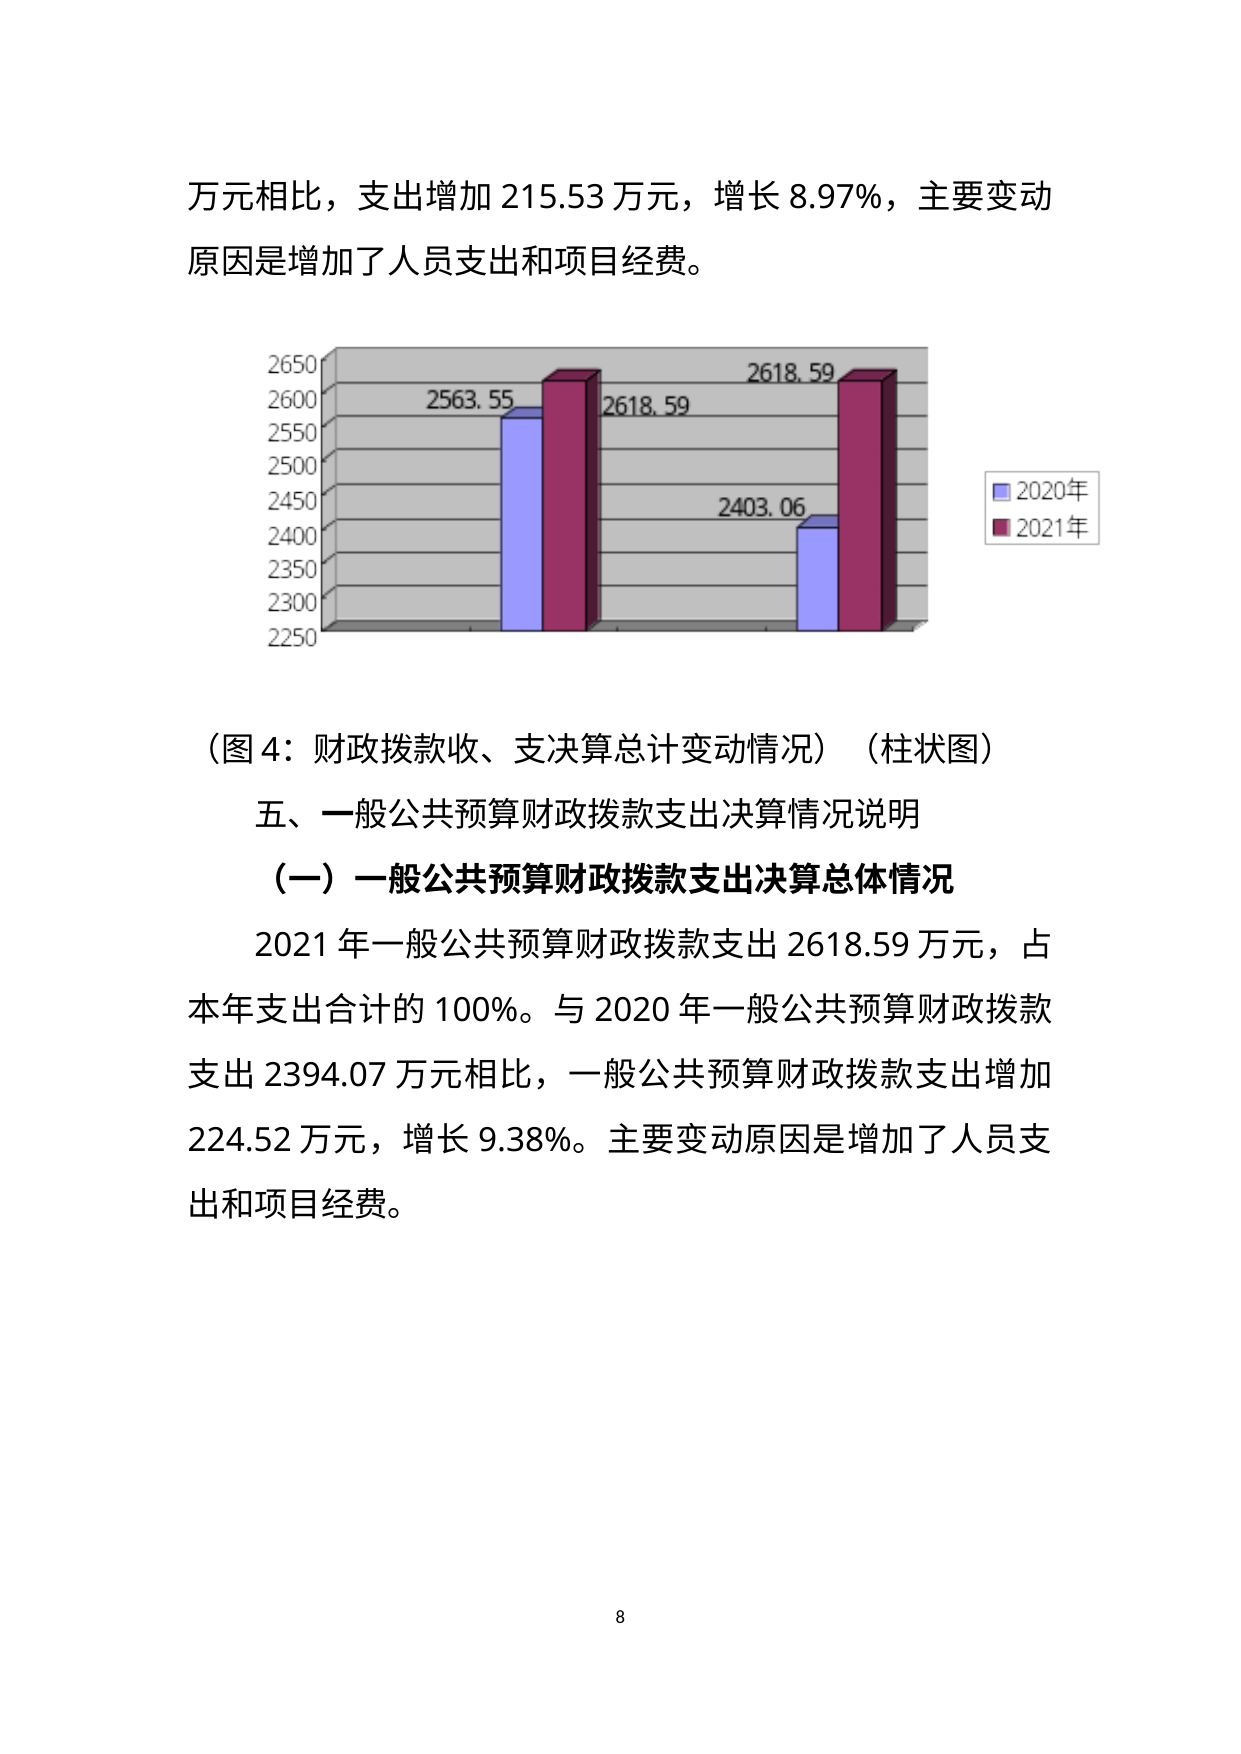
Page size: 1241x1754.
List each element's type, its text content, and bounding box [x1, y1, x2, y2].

text （图4：财政拨款收、支决算总计变动情况）（柱状图） [187, 292, 1053, 779]
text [187, 162, 1053, 292]
text 2021年一般公共预算财政拨款支出2618.59万元，占本年支出合计的100%。与2020年一般公共预算财政拨款支出2394.07万元相比，一般公共预算财政拨款支出增加224.52万元，增长9.38%。主要变动原因是增加了人员支出和项目经费。 [187, 909, 1053, 1234]
text 五、一般公共预算财政拨款支出决算情况说明 [187, 779, 1053, 844]
text （一）一般公共预算财政拨款支出决算总体情况 [187, 844, 1053, 909]
